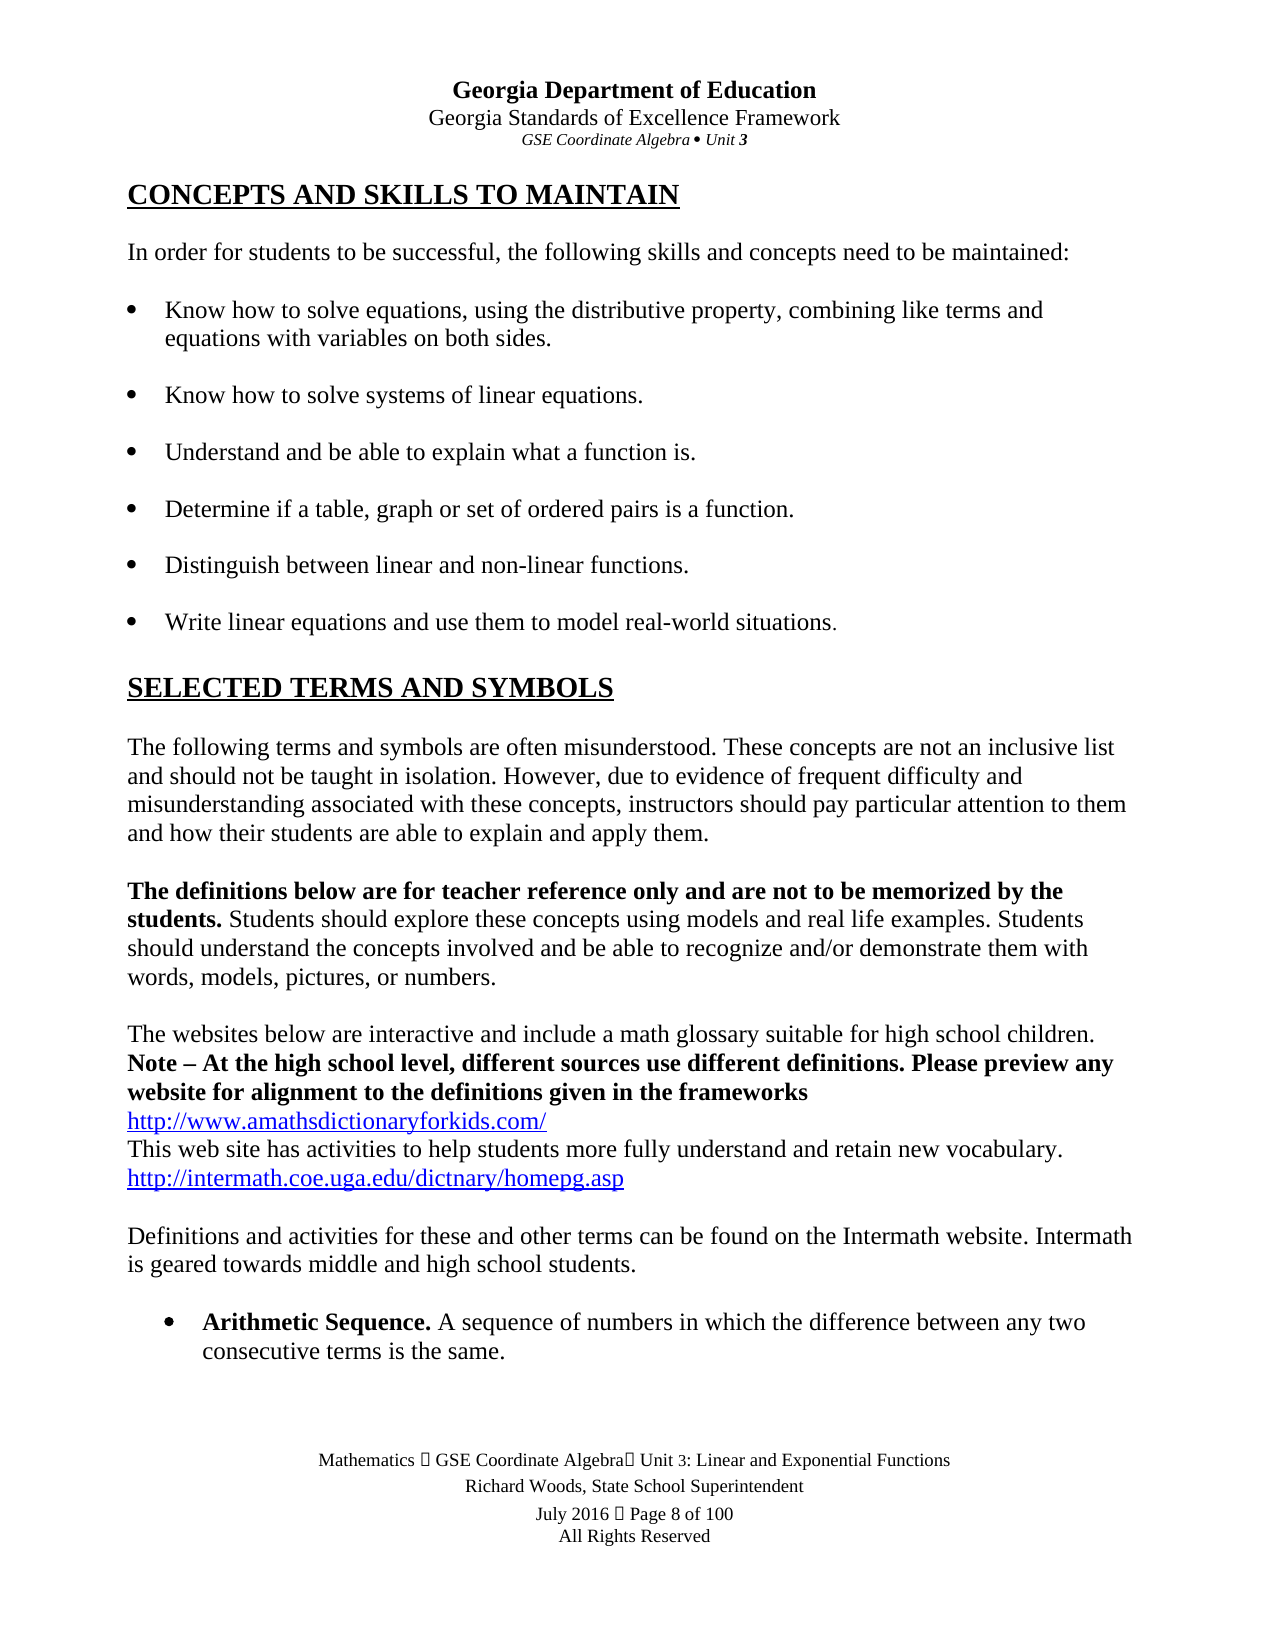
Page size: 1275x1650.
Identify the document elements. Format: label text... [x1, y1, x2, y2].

text The following terms and symbols are often misunderstood. These concepts are not an inclusive list and should not be taught in isolation. However, due to evidence of frequent difficulty and misunderstanding associated with these concepts, instructors should pay particular attention to them and how their students are able to explain and apply them. [127, 732, 1142, 847]
text Definitions and activities for these and other terms can be found on the Intermath website. Intermath is geared towards middle and high school students. [127, 1221, 1142, 1278]
list Know how to solve equations, using the distributive property, combining like terms and equations with variables on both sides. [127, 295, 1142, 380]
list Arithmetic Sequence. A sequence of numbers in which the difference between any two consecutive terms is the same. [164, 1307, 1142, 1364]
subtitle SELECTED TERMS AND SYMBOLS [127, 670, 1142, 703]
list Write linear equations and use them to model real-world situations. [127, 607, 1142, 636]
text http://www.amathsdictionaryforkids.com/ [127, 1106, 1142, 1134]
text The websites below are interactive and include a math glossary suitable for high school children. Note – At the high school level, different sources use different definitions. Please preview any website for alignment to the definitions given in the frameworks [127, 1019, 1142, 1106]
text http://intermath.coe.uga.edu/dictnary/homepg.asp [127, 1163, 1142, 1192]
text In order for students to be successful, the following skills and concepts need to be maintained: [127, 237, 1142, 266]
subtitle CONCEPTS AND SKILLS TO MAINTAIN [127, 177, 1142, 211]
text This web site has activities to help students more fully understand and retain new vocabulary. [127, 1134, 1142, 1163]
list Know how to solve systems of linear equations. [127, 380, 1142, 437]
list Distinguish between linear and non-linear functions. [127, 551, 1142, 607]
text The definitions below are for teacher reference only and are not to be memorized by the students. Students should explore these concepts using models and real life examples. Students should understand the concepts involved and be able to recognize and/or demonstrate them with words, models, pictures, or numbers. [127, 876, 1097, 991]
list Understand and be able to explain what a function is. [127, 437, 1142, 494]
list Determine if a table, graph or set of ordered pairs is a function. [127, 494, 1142, 551]
